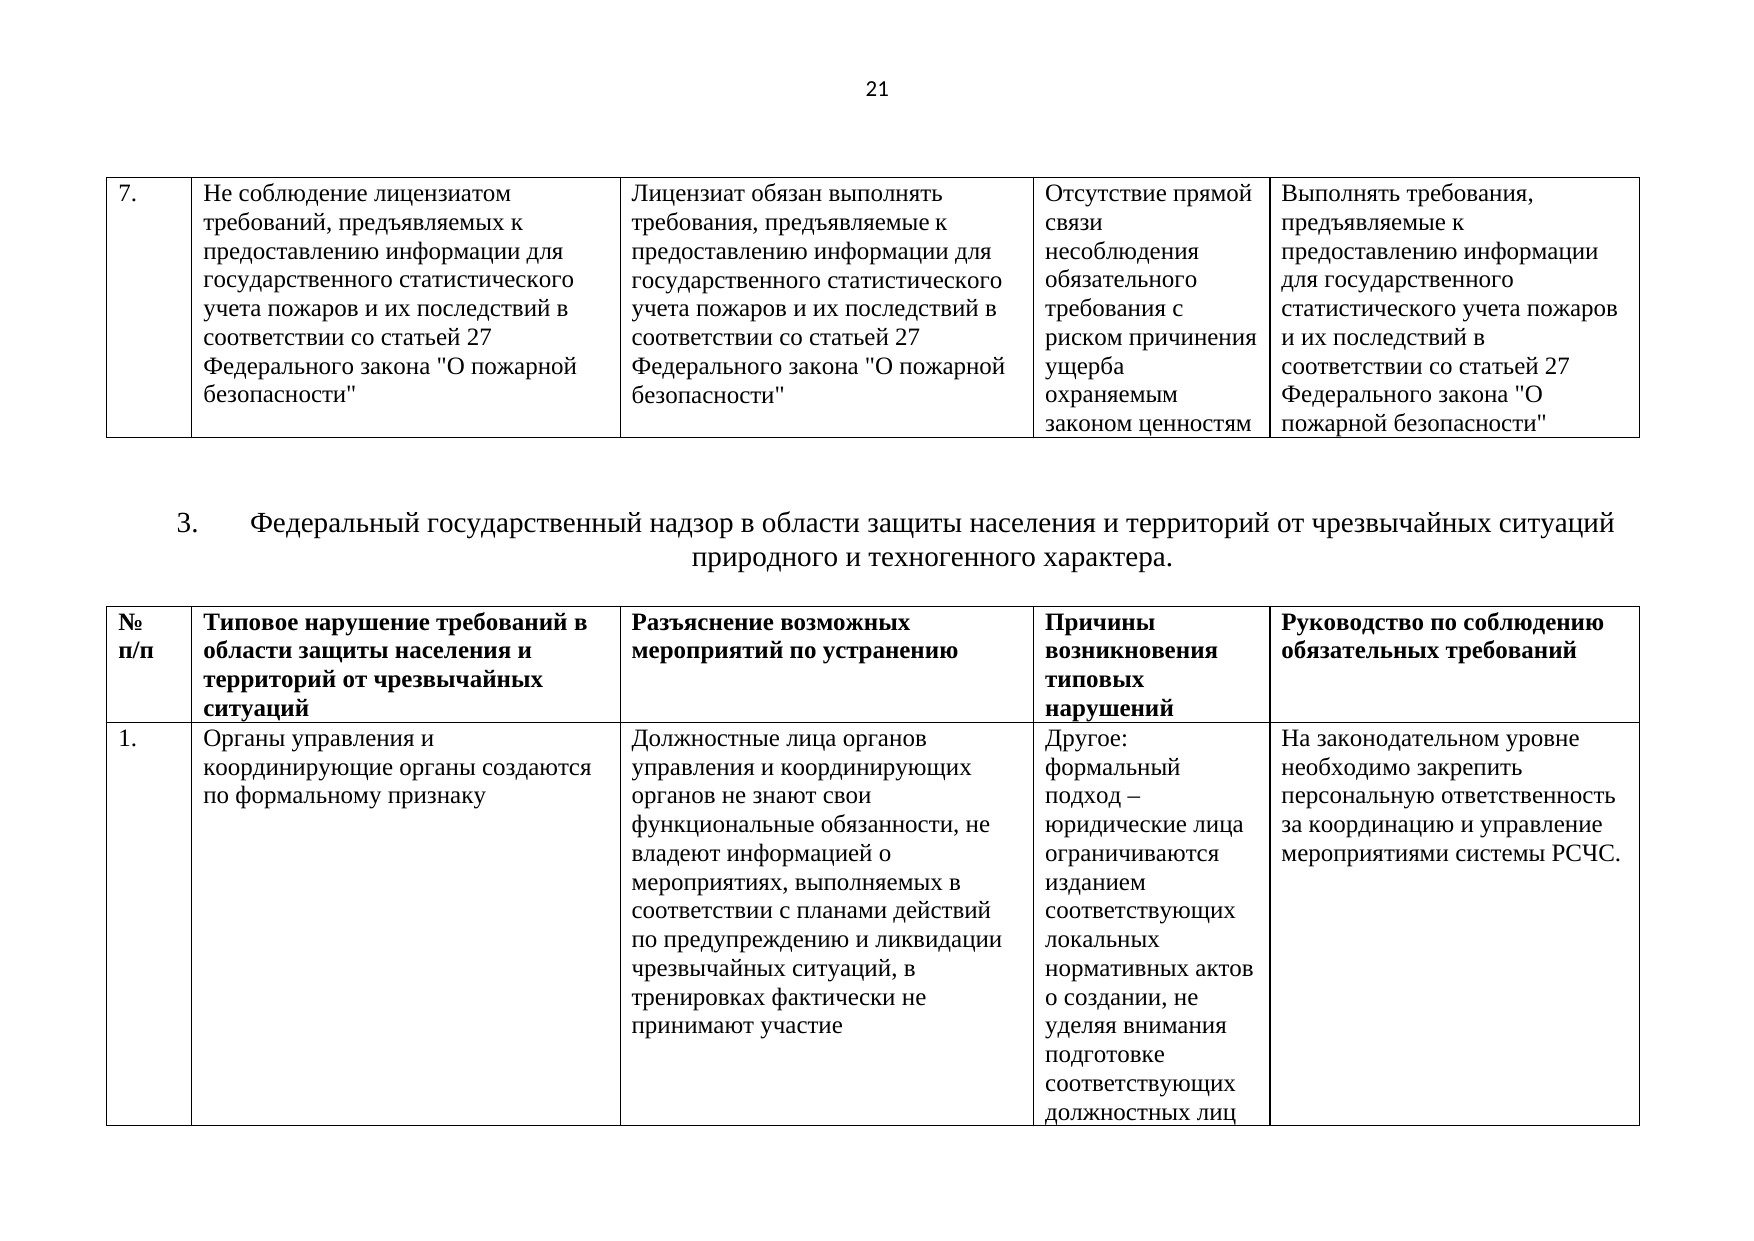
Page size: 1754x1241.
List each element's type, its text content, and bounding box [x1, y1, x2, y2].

table_cell Выполнять требования, предъявляемые к предоставлению информации для государственного статистического учета пожаров и их последствий в соответствии со статьей 27 Федерального закона "О пожарной безопасности" [1271, 178, 1639, 437]
table_cell Органы управления и координирующие органы создаются по формальному признаку [192, 723, 620, 1125]
table_header Причины возникновения типовых нарушений [1034, 607, 1269, 722]
table_cell Не соблюдение лицензиатом требований, предъявляемых к предоставлению информации для государственного статистического учета пожаров и их последствий в соответствии со статьей 27 Федерального закона "О пожарной безопасности" [192, 178, 620, 437]
table_cell Лицензиат обязан выполнять требования, предъявляемые к предоставлению информации для государственного статистического учета пожаров и их последствий в соответствии со статьей 27 Федерального закона "О пожарной безопасности" [621, 178, 1033, 437]
table_header № п/п [107, 607, 191, 722]
table_header Разъяснение возможных мероприятий по устранению [621, 607, 1033, 722]
table_cell Другое: формальный подход – юридические лица ограничиваются изданием соответствующих локальных нормативных актов о создании, не уделяя внимания подготовке соответствующих должностных лиц [1034, 723, 1269, 1125]
table_cell На законодательном уровне необходимо закрепить персональную ответственность за координацию и управление мероприятиями системы РСЧС. [1271, 723, 1639, 1125]
table_cell 1. [107, 723, 191, 1125]
list Федеральный государственный надзор в области защиты населения и территорий от чрезвычайных ситуаций природного и техногенного характера. [156, 505, 1636, 572]
table_cell Отсутствие прямой связи несоблюдения обязательного требования с риском причинения ущерба охраняемым законом ценностям [1034, 178, 1269, 437]
table_cell Должностные лица органов управления и координирующих органов не знают свои функциональные обязанности, не владеют информацией о мероприятиях, выполняемых в соответствии с планами действий по предупреждению и ликвидации чрезвычайных ситуаций, в тренировках фактически не принимают участие [621, 723, 1033, 1125]
table_header Руководство по соблюдению обязательных требований [1271, 607, 1639, 722]
table_header Типовое нарушение требований в области защиты населения и территорий от чрезвычайных ситуаций [192, 607, 620, 722]
table_cell 7. [107, 178, 191, 437]
